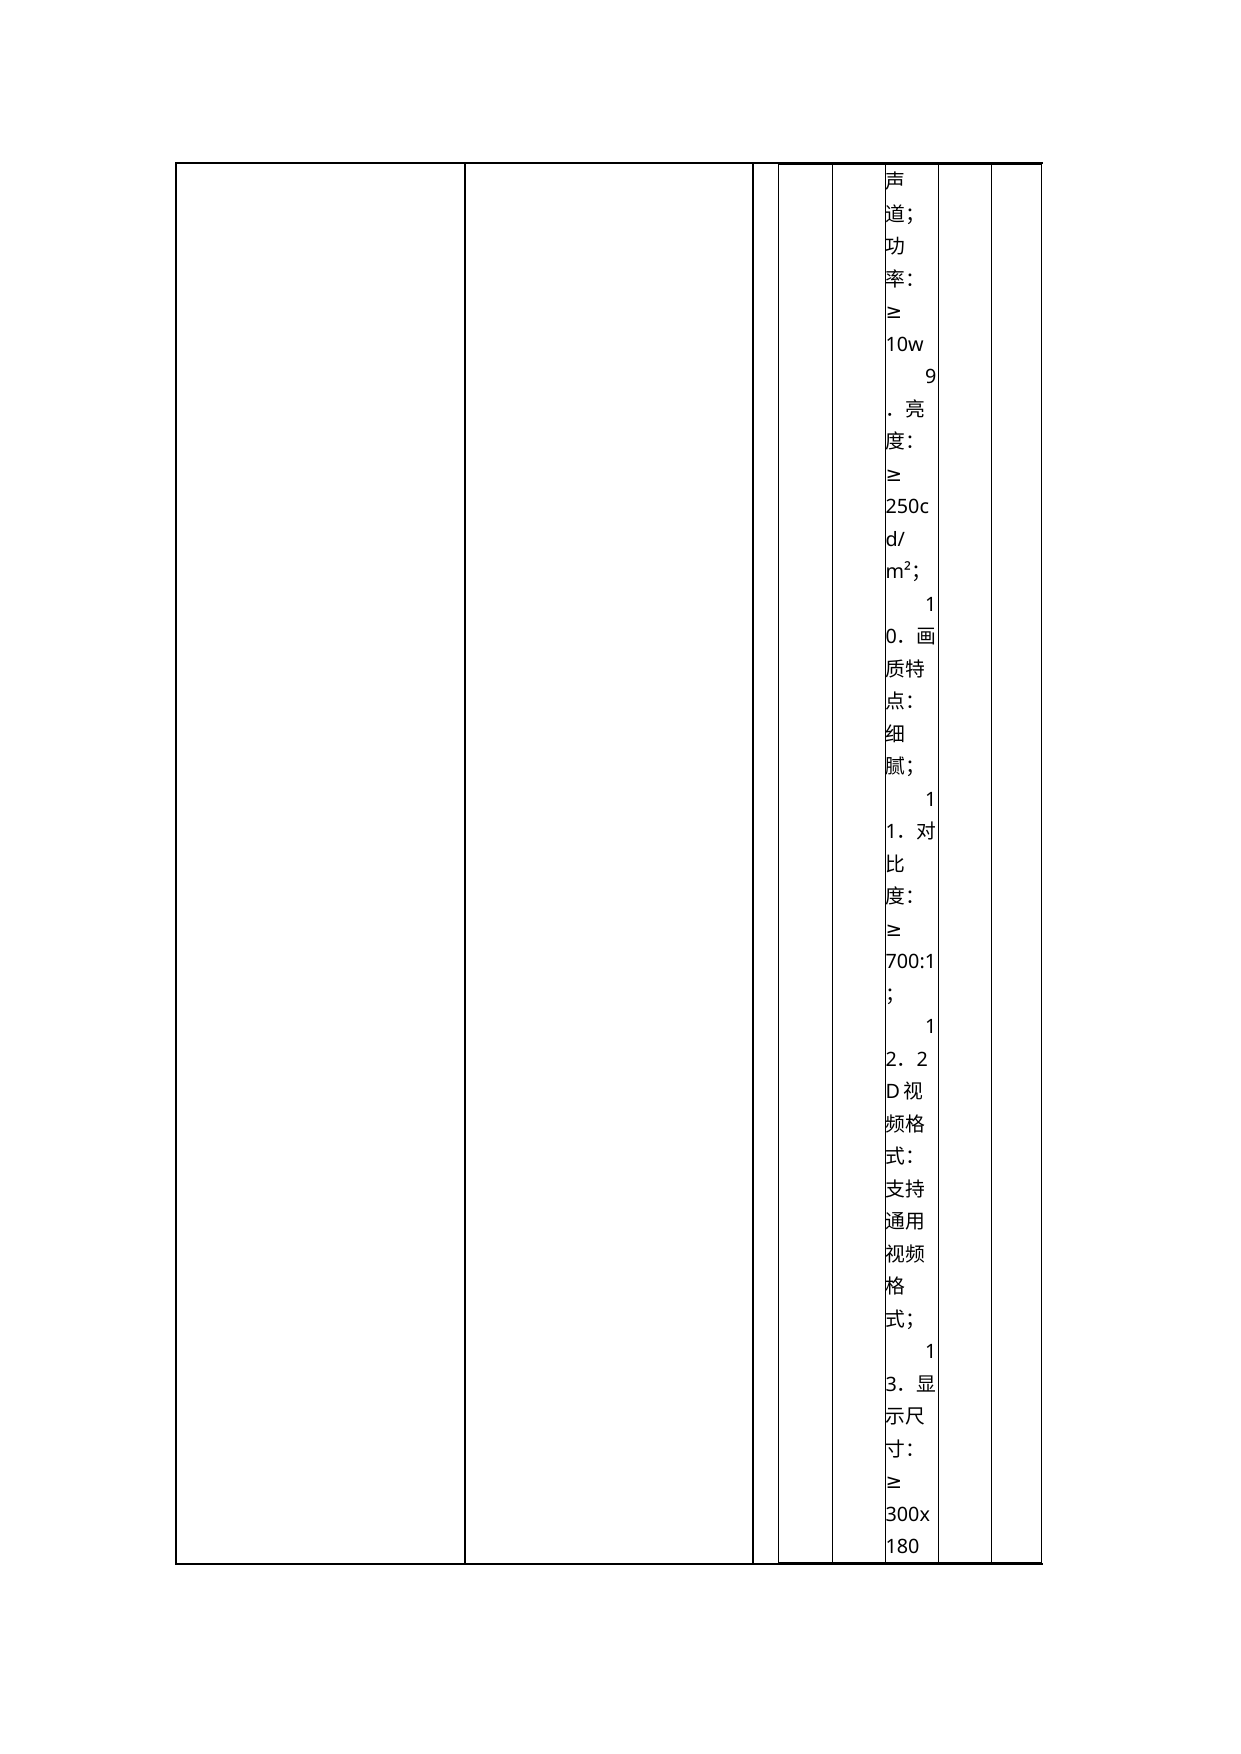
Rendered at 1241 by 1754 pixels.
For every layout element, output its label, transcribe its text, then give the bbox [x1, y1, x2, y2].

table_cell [779, 165, 832, 1562]
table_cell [833, 165, 885, 1562]
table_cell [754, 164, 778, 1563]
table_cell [992, 165, 1041, 1562]
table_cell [886, 165, 938, 1562]
table_cell [177, 164, 464, 1563]
table_cell 1 [466, 164, 752, 1563]
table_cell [939, 165, 991, 1562]
